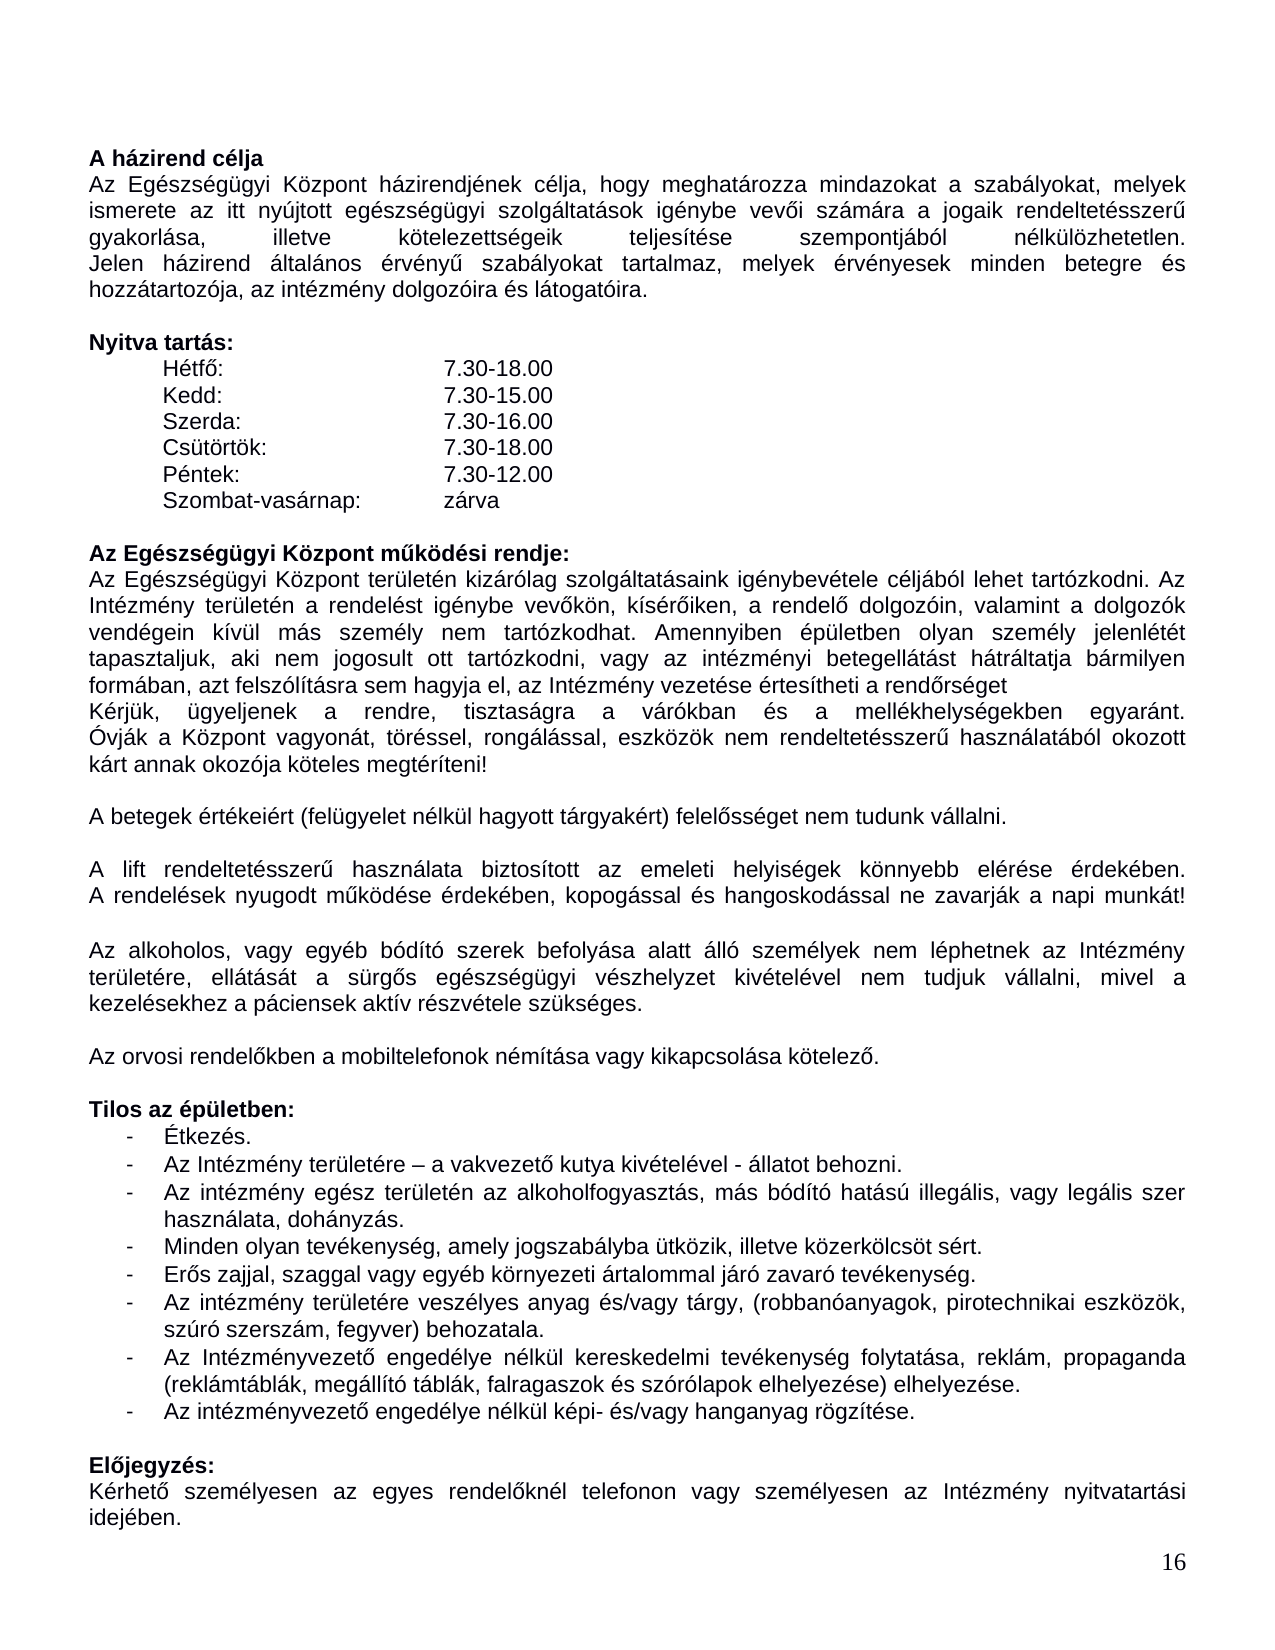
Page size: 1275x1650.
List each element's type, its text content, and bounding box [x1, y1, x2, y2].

text Péntek: 7.30-12.00 Szombat-vasárnap: zárva [162, 461, 1186, 513]
text Kérjük, ügyeljenek a rendre, tisztaságra a várókban és a mellékhelységekben egyaránt. Óvják a Központ vagyonát, töréssel, rongálással, eszközök nem rendeltetésszerű használatából okozott kárt annak okozója köteles megtéríteni! [89, 698, 1186, 777]
text A lift rendeltetésszerű használata biztosított az emeleti helyiségek könnyebb elérése érdekében. A rendelések nyugodt működése érdekében, kopogással és hangoskodással ne zavarják a napi munkát! [89, 830, 1186, 937]
text Csütörtök: 7.30-18.00 [89, 434, 1186, 461]
list Minden olyan tevékenység, amely jogszabályba ütközik, illetve közerkölcsöt sért. [126, 1232, 1186, 1260]
list Az intézményvezető engedélye nélkül képi- és/vagy hanganyag rögzítése. [126, 1397, 1186, 1425]
text Az alkoholos, vagy egyéb bódító szerek befolyása alatt álló személyek nem léphetnek az Intézmény területére, ellátását a sürgős egészségügyi vészhelyzet kivételével nem tudjuk vállalni, mivel a kezelésekhez a páciensek aktív részvétele szükséges. [89, 937, 1186, 1017]
list Az intézmény egész területén az alkoholfogyasztás, más bódító hatású illegális, vagy legális szer használata, dohányzás. [126, 1178, 1186, 1232]
list Az intézmény területére veszélyes anyag és/vagy tárgy, (robbanóanyagok, pirotechnikai eszközök, szúró szerszám, fegyver) behozatala. [126, 1288, 1186, 1343]
text Nyitva tartás: [89, 329, 1186, 355]
list Az Intézmény területére – a vakvezető kutya kivételével - állatot behozni. [126, 1150, 1186, 1178]
text Hétfő: 7.30-18.00 [89, 355, 1186, 382]
list Erős zajjal, szaggal vagy egyéb környezeti ártalommal járó zavaró tevékenység. [126, 1260, 1186, 1288]
text A betegek értékeiért (felügyelet nélkül hagyott tárgyakért) felelősséget nem tudunk vállalni. [89, 777, 1186, 830]
list Étkezés. [126, 1122, 1186, 1150]
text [89, 1452, 1186, 1531]
text Az orvosi rendelőkben a mobiltelefonok némítása vagy kikapcsolása kötelező. [89, 1017, 1186, 1069]
list Az Intézményvezető engedélye nélkül kereskedelmi tevékenység folytatása, reklám, propaganda (reklámtáblák, megállító táblák, falragaszok és szórólapok elhelyezése) elhelyezése. [126, 1343, 1186, 1397]
text Tilos az épületben: [89, 1096, 1186, 1122]
text Az Egészségügyi Központ működési rendje: [89, 540, 1186, 566]
text Az Egészségügyi Központ házirendjének célja, hogy meghatározza mindazokat a szabályokat, melyek ismerete az itt nyújtott egészségügyi szolgáltatások igénybe vevői számára a jogaik rendeltetésszerű gyakorlása, illetve kötelezettségeik teljesítése szempontjából nélkülözhetetlen. Jelen házirend általános érvényű szabályokat tartalmaz, melyek érvényesek minden betegre és hozzátartozója, az intézmény dolgozóira és látogatóira. [89, 171, 1186, 303]
text Kedd: 7.30-15.00 [89, 382, 1186, 408]
text Szerda: 7.30-16.00 [89, 408, 1186, 434]
text A házirend célja [89, 118, 1186, 171]
text Az Egészségügyi Központ területén kizárólag szolgáltatásaink igénybevétele céljából lehet tartózkodni. Az Intézmény területén a rendelést igénybe vevőkön, kísérőiken, a rendelő dolgozóin, valamint a dolgozók vendégein kívül más személy nem tartózkodhat. Amennyiben épületben olyan személy jelenlétét tapasztaljuk, aki nem jogosult ott tartózkodni, vagy az intézményi betegellátást hátráltatja bármilyen formában, azt felszólításra sem hagyja el, az Intézmény vezetése értesítheti a rendőrséget [89, 566, 1186, 698]
